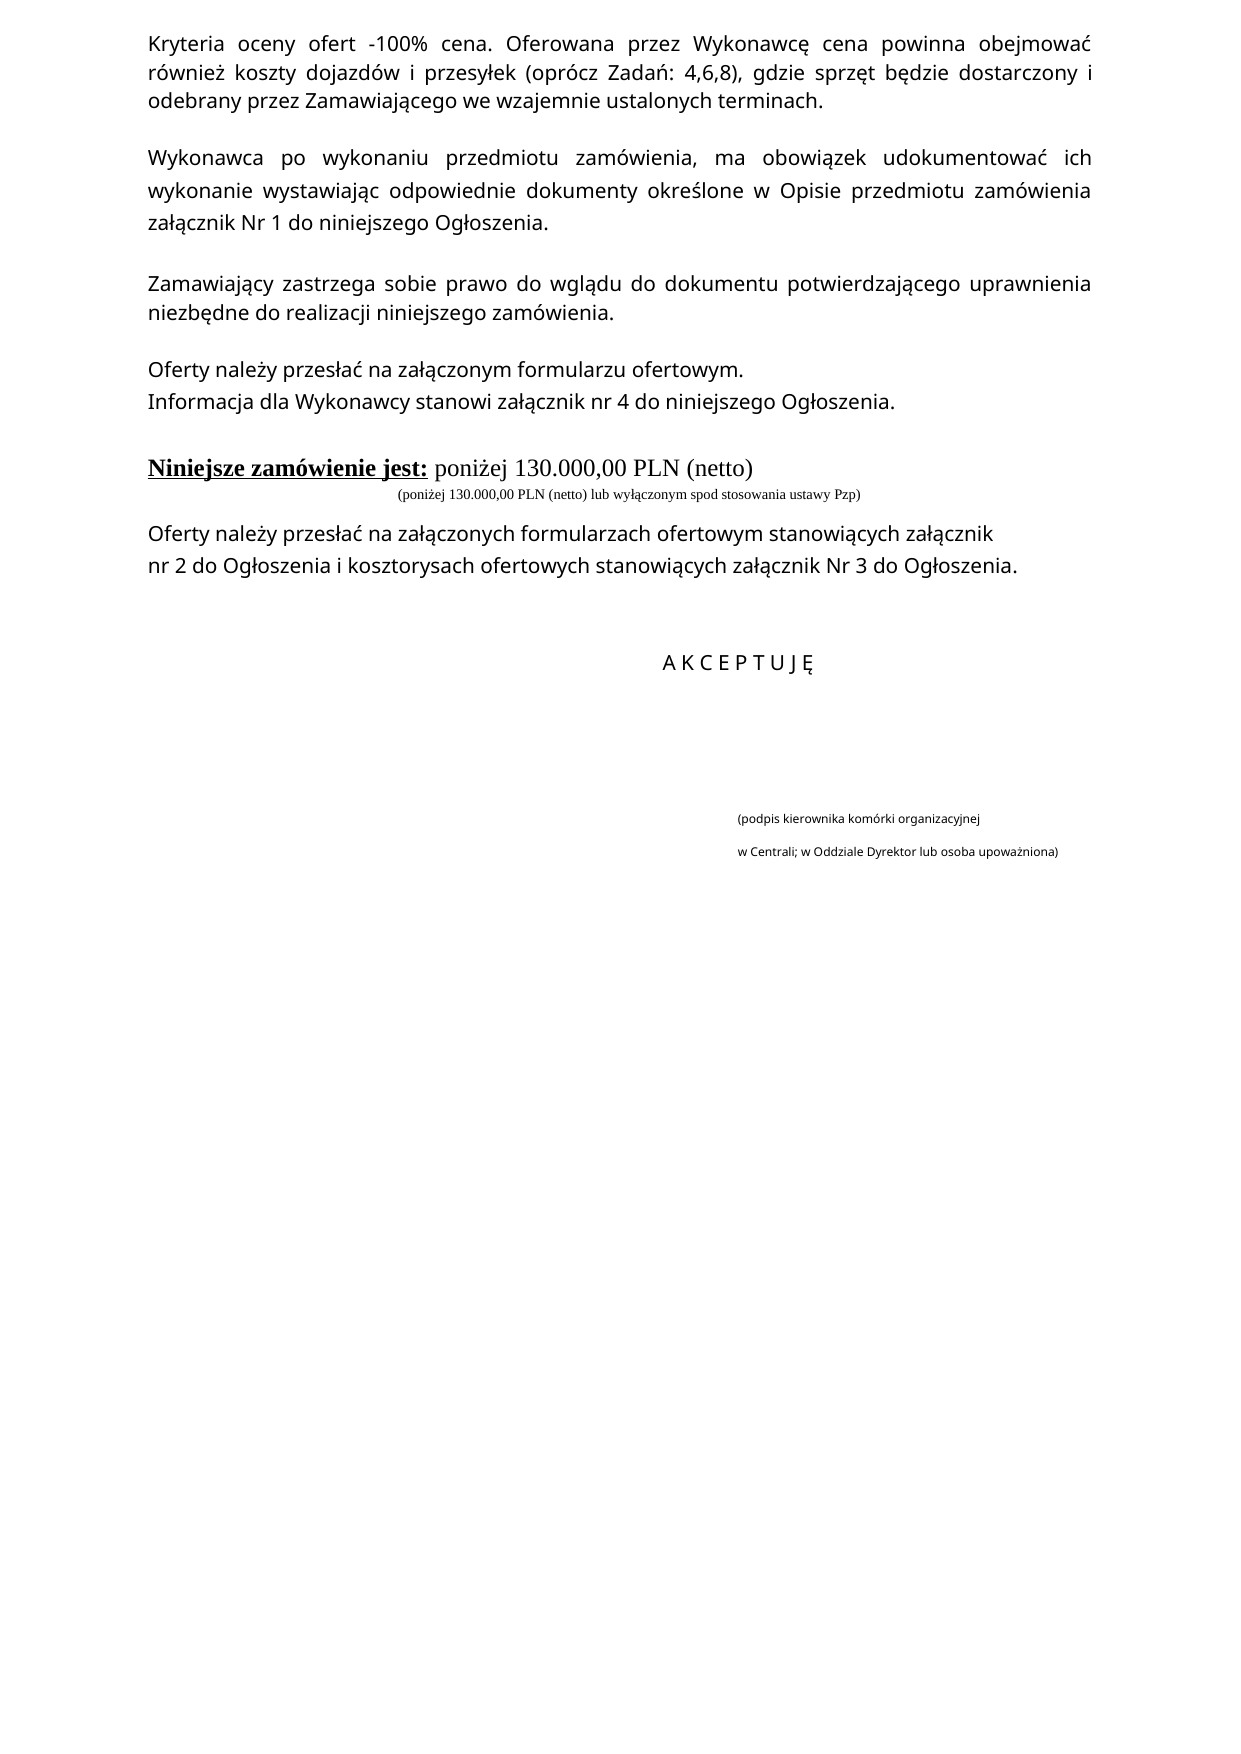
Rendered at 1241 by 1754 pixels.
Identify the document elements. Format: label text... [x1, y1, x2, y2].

text (poniżej 130.000,00 PLN (netto) lub wyłączonym spod stosowania ustawy Pzp) [148, 486, 1093, 514]
text Wykonawca po wykonaniu przedmiotu zamówienia, ma obowiązek udokumentować ich wykonanie wystawiając odpowiednie dokumenty określone w Opisie przedmiotu zamówienia załącznik Nr 1 do niniejszego Ogłoszenia. [148, 143, 1093, 237]
text Oferty należy przesłać na załączonym formularzu ofertowym. [148, 355, 1093, 383]
text (podpis kierownika komórki organizacyjnej w Centrali; w Oddziale Dyrektor lub osoba upoważniona) [738, 811, 1093, 872]
text Oferty należy przesłać na załączonych formularzach ofertowym stanowiących załącznik nr 2 do Ogłoszenia i kosztorysach ofertowych stanowiących załącznik Nr 3 do Ogłoszenia. [148, 519, 1093, 580]
text Informacja dla Wykonawcy stanowi załącznik nr 4 do niniejszego Ogłoszenia. [148, 387, 1093, 416]
text Kryteria oceny ofert -100% cena. Oferowana przez Wykonawcę cena powinna obejmować również koszty dojazdów i przesyłek (oprócz Zadań: 4,6,8), gdzie sprzęt będzie dostarczony i odebrany przez Zamawiającego we wzajemnie ustalonych terminach. [148, 29, 1093, 115]
text Zamawiający zastrzega sobie prawo do wglądu do dokumentu potwierdzającego uprawnienia niezbędne do realizacji niniejszego zamówienia. [148, 269, 1093, 326]
text A K C E P T U J Ę [148, 648, 1093, 677]
text Niniejsze zamówienie jest: poniżej 130.000,00 PLN (netto) [148, 453, 1093, 481]
